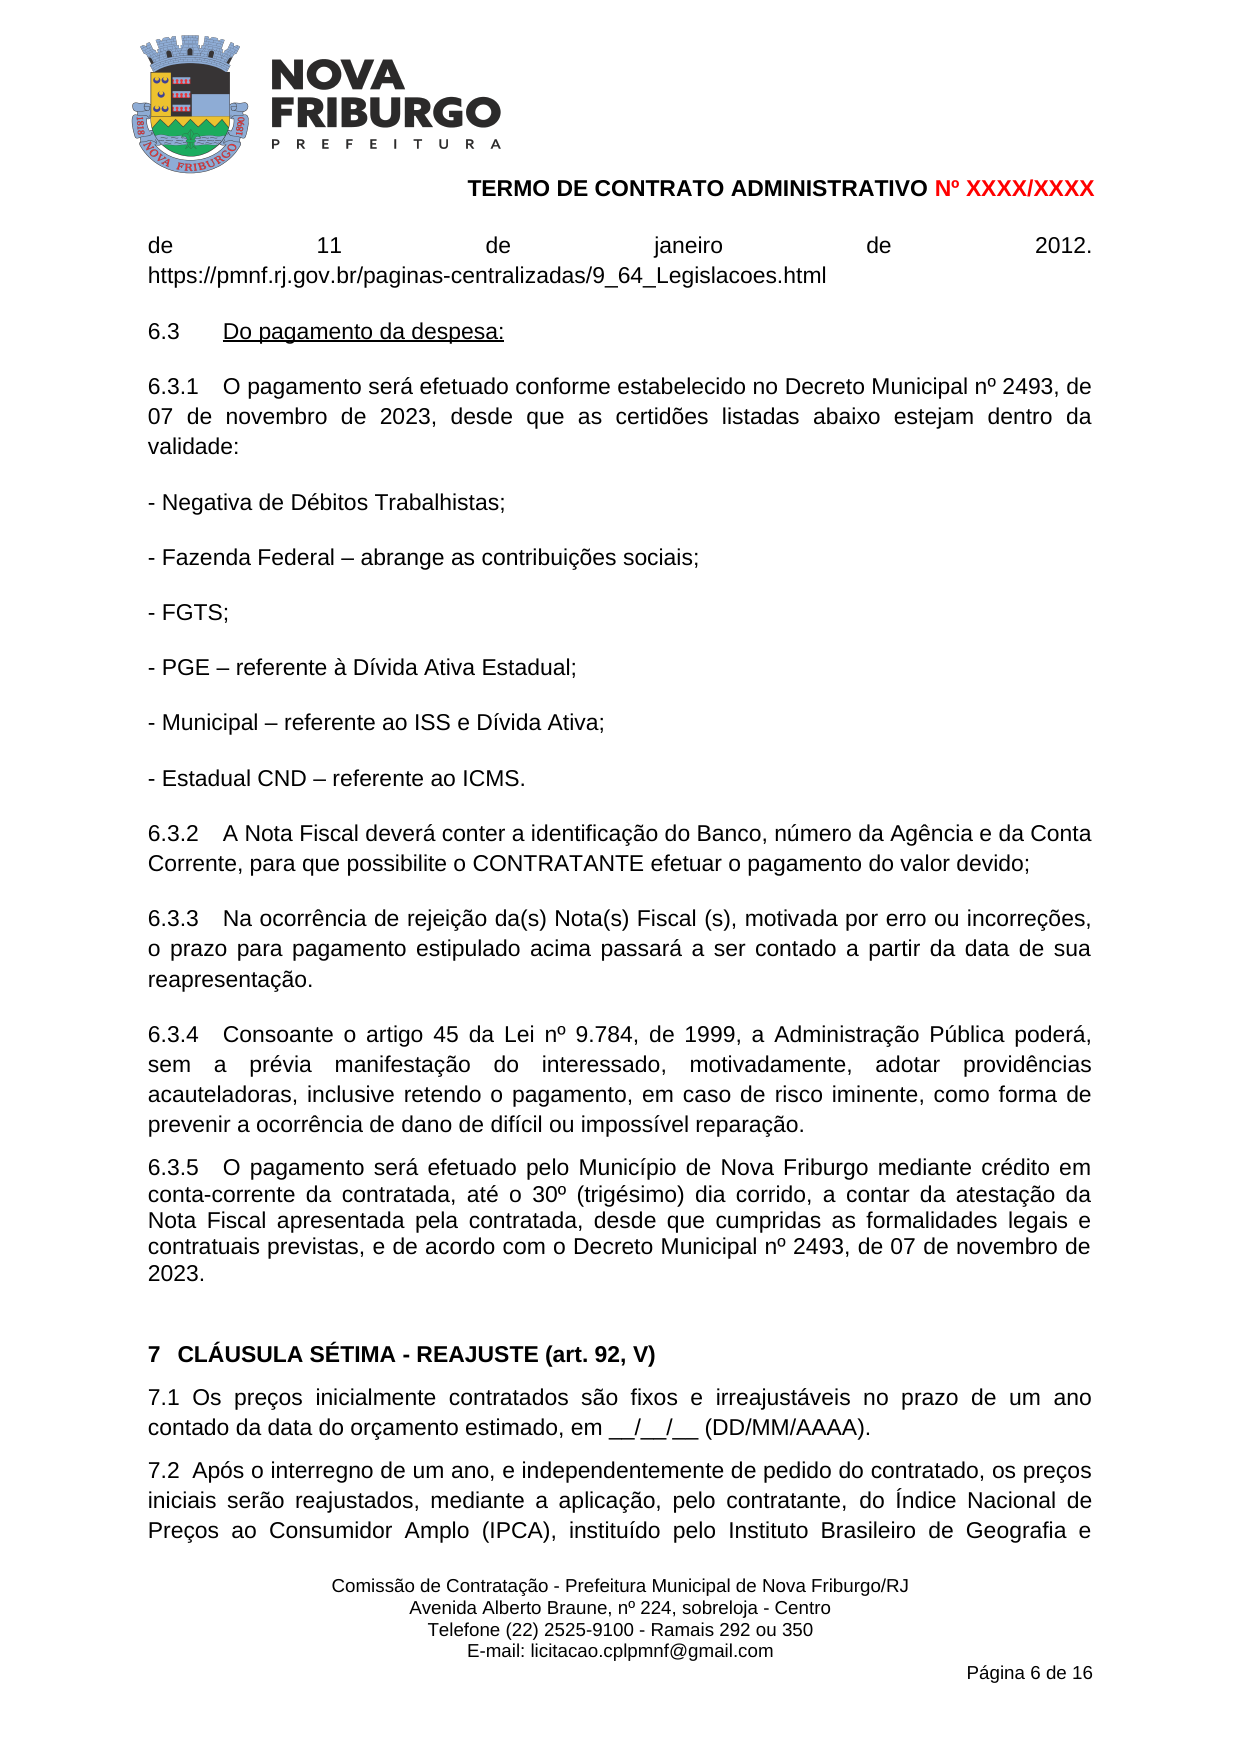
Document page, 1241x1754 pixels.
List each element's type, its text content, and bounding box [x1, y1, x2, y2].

list Consoante o artigo 45 da Lei nº 9.784, de 1999, a Administração Pública poderá, sem a prévia manifestação do interessado, motivadamente, adotar providências acauteladoras, inclusive retendo o pagamento, em caso de risco iminente, como forma de prevenir a ocorrência de dano de difícil ou impossível reparação. [148, 1021, 1092, 1138]
text - Municipal – referente ao ISS e Dívida Ativa; [148, 709, 1092, 736]
list Do pagamento da despesa: [148, 318, 1092, 344]
list CLÁUSULA SÉTIMA - REAJUSTE (art. 92, V) [148, 1341, 1092, 1368]
list A Nota Fiscal deverá conter a identificação do Banco, número da Agência e da Conta Corrente, para que possibilite o CONTRATANTE efetuar o pagamento do valor devido; [148, 820, 1092, 876]
list O pagamento será efetuado pelo Município de Nova Friburgo mediante crédito em conta-corrente da contratada, até o 30º (trigésimo) dia corrido, a contar da atestação da Nota Fiscal apresentada pela contratada, desde que cumpridas as formalidades legais e contratuais previstas, e de acordo com o Decreto Municipal nº 2493, de 07 de novembro de 2023. [148, 1154, 1092, 1286]
list Os preços inicialmente contratados são fixos e irreajustáveis no prazo de um ano contado da data do orçamento estimado, em __/__/__ (DD/MM/AAAA). [148, 1384, 1092, 1441]
picture [118, 29, 515, 175]
text - Fazenda Federal – abrange as contribuições sociais; [148, 544, 1092, 570]
text - PGE – referente à Dívida Ativa Estadual; [148, 654, 1092, 680]
list Na ocorrência de rejeição da(s) Nota(s) Fiscal (s), motivada por erro ou incorreções, o prazo para pagamento estipulado acima passará a ser contado a partir da data de sua reapresentação. [148, 905, 1092, 992]
text - Estadual CND – referente ao ICMS. [148, 764, 1092, 791]
text - FGTS; [148, 599, 1092, 625]
text - Negativa de Débitos Trabalhistas; [148, 488, 1092, 515]
list O pagamento será efetuado conforme estabelecido no Decreto Municipal nº 2493, de 07 de novembro de 2023, desde que as certidões listadas abaixo estejam dentro da validade: [148, 373, 1092, 459]
